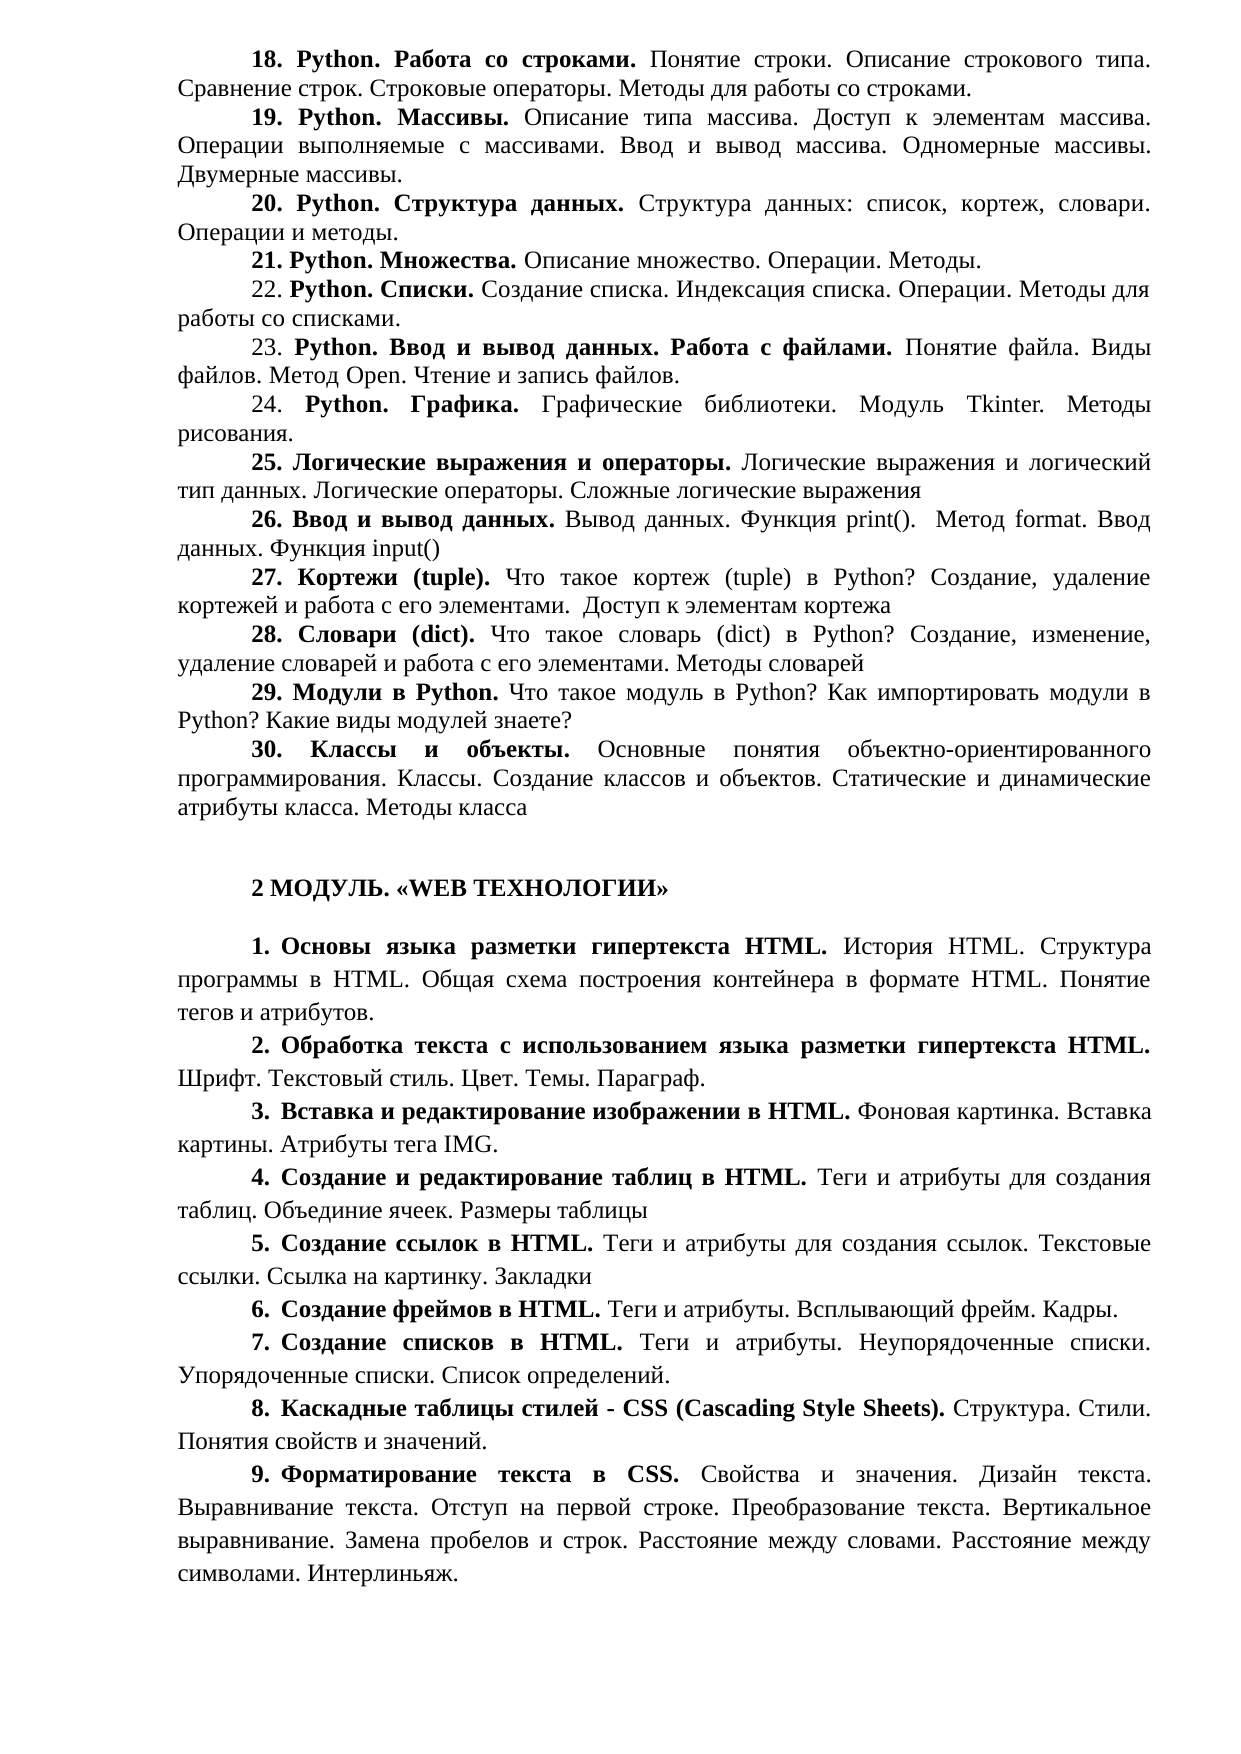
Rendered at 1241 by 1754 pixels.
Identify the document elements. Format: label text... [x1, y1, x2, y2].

text 18. Python. Работа со строками. Понятие строки. Описание строкового типа. Сравнение строк. Строковые операторы. Методы для работы со строками. [177, 44, 1152, 102]
list Создание и редактирование таблиц в HTML. Теги и атрибуты для создания таблиц. Объединие ячеек. Размеры таблицы [177, 1162, 1152, 1224]
list Создание ссылок в HTML. Теги и атрибуты для создания ссылок. Текстовые ссылки. Ссылка на картинку. Закладки [177, 1228, 1152, 1290]
list Обработка текста с использованием языка разметки гипертекста HTML. Шрифт. Текстовый стиль. Цвет. Темы. Параграф. [177, 1030, 1152, 1092]
text 25. Логические выражения и операторы. Логические выражения и логический тип данных. Логические операторы. Сложные логические выражения [177, 447, 1152, 504]
text 30. Классы и объекты. Основные понятия объектно-ориентированного программирования. Классы. Создание классов и объектов. Статические и динамические атрибуты класса. Методы класса [177, 734, 1152, 821]
list Форматирование текста в CSS. Свойства и значения. Дизайн текста. Выравнивание текста. Отступ на первой строке. Преобразование текста. Вертикальное выравнивание. Замена пробелов и строк. Расстояние между словами. Расстояние между символами. Интерлиньяж. [177, 1459, 1152, 1587]
text 24. Python. Графика. Графические библиотеки. Модуль Tkinter. Методы рисования. [177, 389, 1152, 447]
text 21. Python. Множества. Описание множество. Операции. Методы. [177, 246, 1152, 274]
text 26. Ввод и вывод данных. Вывод данных. Функция print(). Метод format. Ввод данных. Функция input() [177, 504, 1152, 562]
text 29. Модули в Python. Что такое модуль в Python? Как импортировать модули в Python? Какие виды модулей знаете? [177, 677, 1152, 734]
text 28. Словари (dict). Что такое словарь (dict) в Python? Создание, изменение, удаление словарей и работа с его элементами. Методы словарей [177, 619, 1152, 677]
text 2 МОДУЛЬ. «WEB ТЕХНОЛОГИИ» [177, 873, 1152, 902]
list Создание списков в HTML. Теги и атрибуты. Неупорядоченные списки. Упорядоченные списки. Список определений. [177, 1327, 1152, 1389]
text 27. Кортежи (tuple). Что такое кортеж (tuple) в Python? Создание, удаление кортежей и работа с его элементами. Доступ к элементам кортежа [177, 562, 1152, 619]
text 22. Python. Списки. Создание списка. Индексация списка. Операции. Методы для работы со списками. [177, 274, 1152, 332]
text 19. Python. Массивы. Описание типа массива. Доступ к элементам массива. Операции выполняемые с массивами. Ввод и вывод массива. Одномерные массивы. Двумерные массивы. [177, 102, 1152, 188]
text 23. Python. Ввод и вывод данных. Работа с файлами. Понятие файла. Виды файлов. Метод Open. Чтение и запись файлов. [177, 332, 1152, 389]
list Вставка и редактирование изображении в HTML. Фоновая картинка. Вставка картины. Атрибуты тега IMG. [177, 1096, 1152, 1158]
list Каскадные таблицы стилей - CSS (Cascading Style Sheets). Структура. Стили. Понятия свойств и значений. [177, 1393, 1152, 1455]
text 20. Python. Структура данных. Структура данных: список, кортеж, словари. Операции и методы. [177, 188, 1152, 246]
list Основы языка разметки гипертекста HTML. История HTML. Структура программы в HTML. Общая схема построения контейнера в формате HTML. Понятие тегов и атрибутов. [177, 931, 1152, 1026]
list Создание фреймов в HTML. Теги и атрибуты. Всплывающий фрейм. Кадры. [177, 1294, 1152, 1323]
